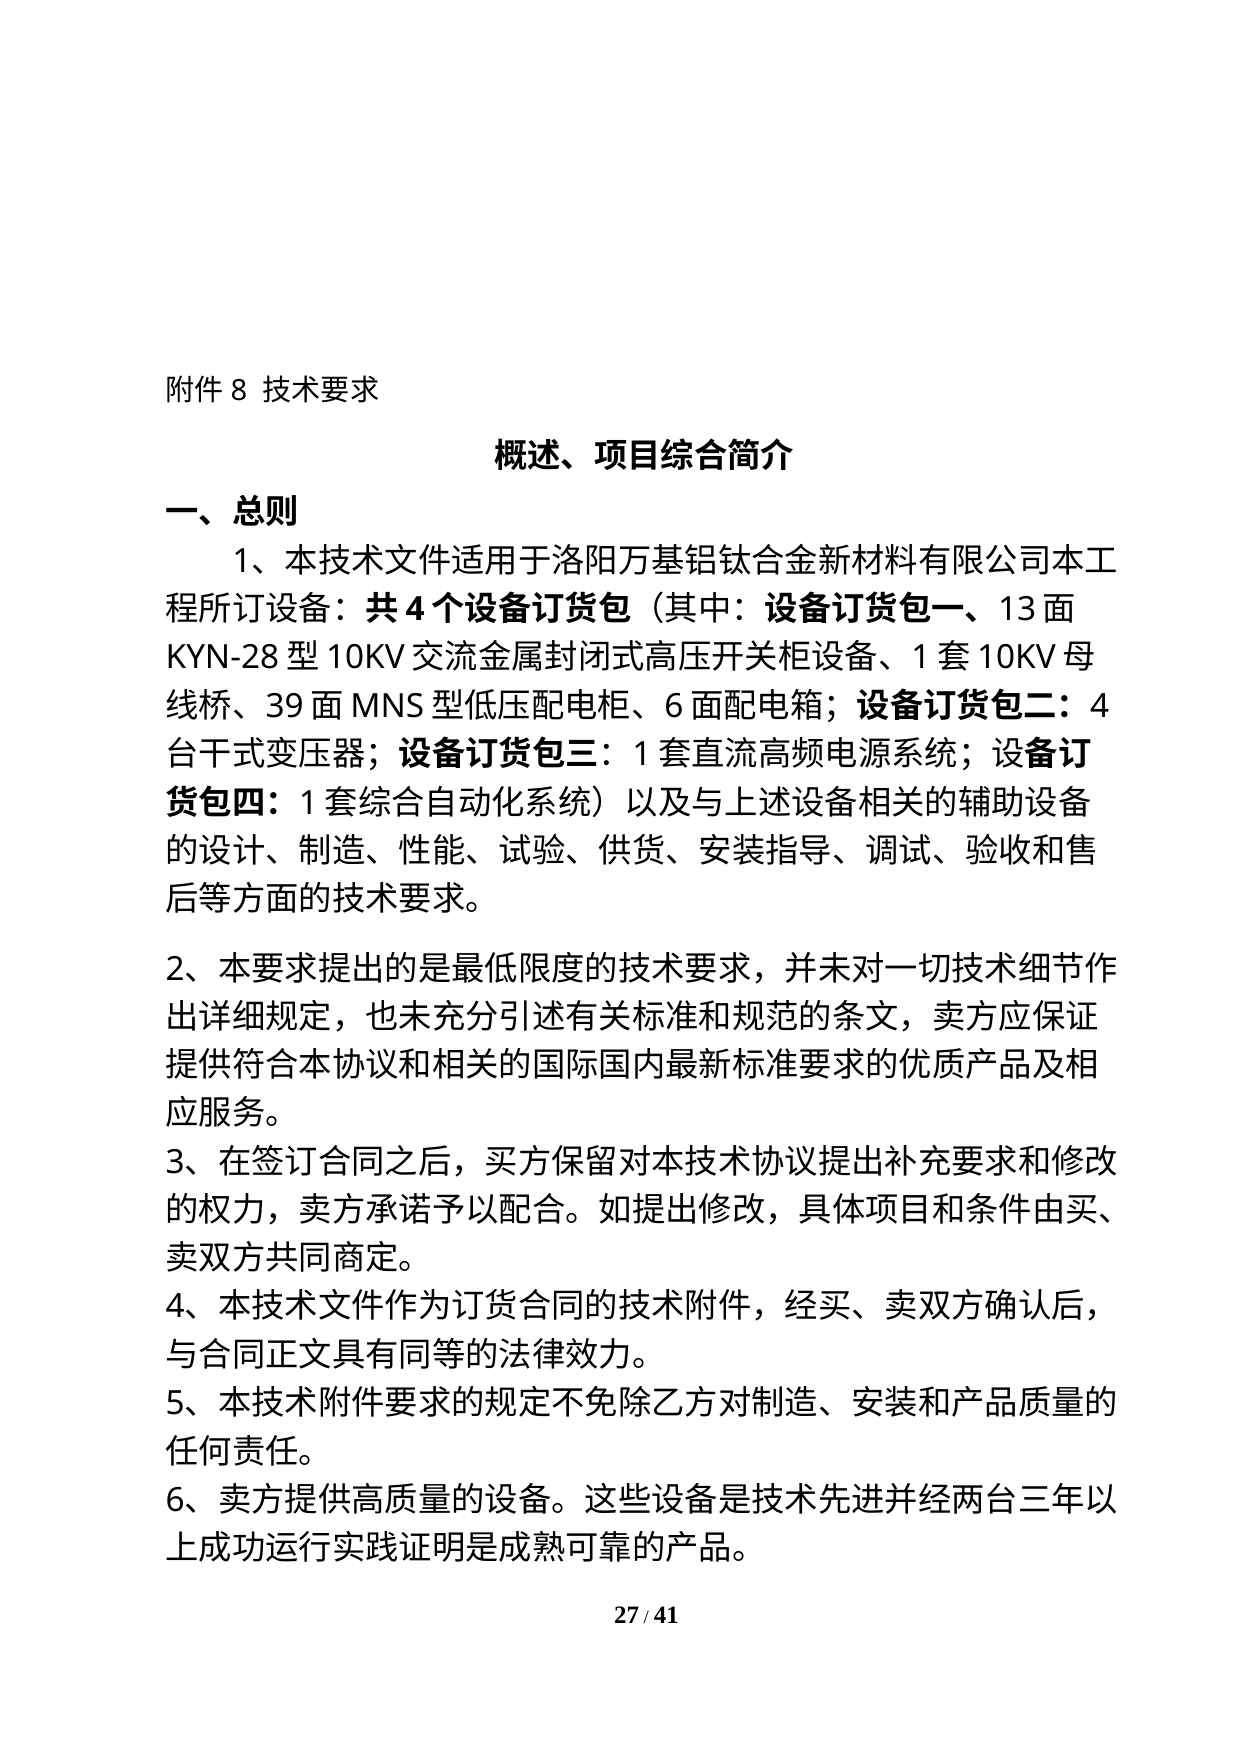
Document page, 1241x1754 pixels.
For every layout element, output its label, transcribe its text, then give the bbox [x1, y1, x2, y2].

text 2、本要求提出的是最低限度的技术要求，并未对一切技术细节作出详细规定，也未充分引述有关标准和规范的条文，卖方应保证提供符合本协议和相关的国际国内最新标准要求的优质产品及相应服务。 [165, 941, 1122, 1134]
text 4、本技术文件作为订货合同的技术附件，经买、卖双方确认后，与合同正文具有同等的法律效力。 [165, 1279, 1122, 1376]
text 6、卖方提供高质量的设备。这些设备是技术先进并经两台三年以上成功运行实践证明是成熟可靠的产品。 [165, 1473, 1122, 1569]
text 1、本技术文件适用于洛阳万基铝钛合金新材料有限公司本工程所订设备：共4个设备订货包（其中：设备订货包一、13面KYN-28型10KV交流金属封闭式高压开关柜设备、1套10KV母线桥、39面MNS型低压配电柜、6面配电箱；设备订货包二：4台干式变压器；设备订货包三：1套直流高频电源系统；设备订货包四：1套综合自动化系统）以及与上述设备相关的辅助设备的设计、制造、性能、试验、供货、安装指导、调试、验收和售后等方面的技术要求。 [165, 533, 1122, 920]
text 3、在签订合同之后，买方保留对本技术协议提出补充要求和修改的权力，卖方承诺予以配合。如提出修改，具体项目和条件由买、卖双方共同商定。 [165, 1134, 1122, 1279]
text 5、本技术附件要求的规定不免除乙方对制造、安装和产品质量的任何责任。 [165, 1376, 1122, 1473]
text 一、总则 [165, 485, 1122, 533]
list 概述、项目综合简介 [165, 420, 1122, 485]
text 附件 8 技术要求 [165, 355, 1122, 420]
